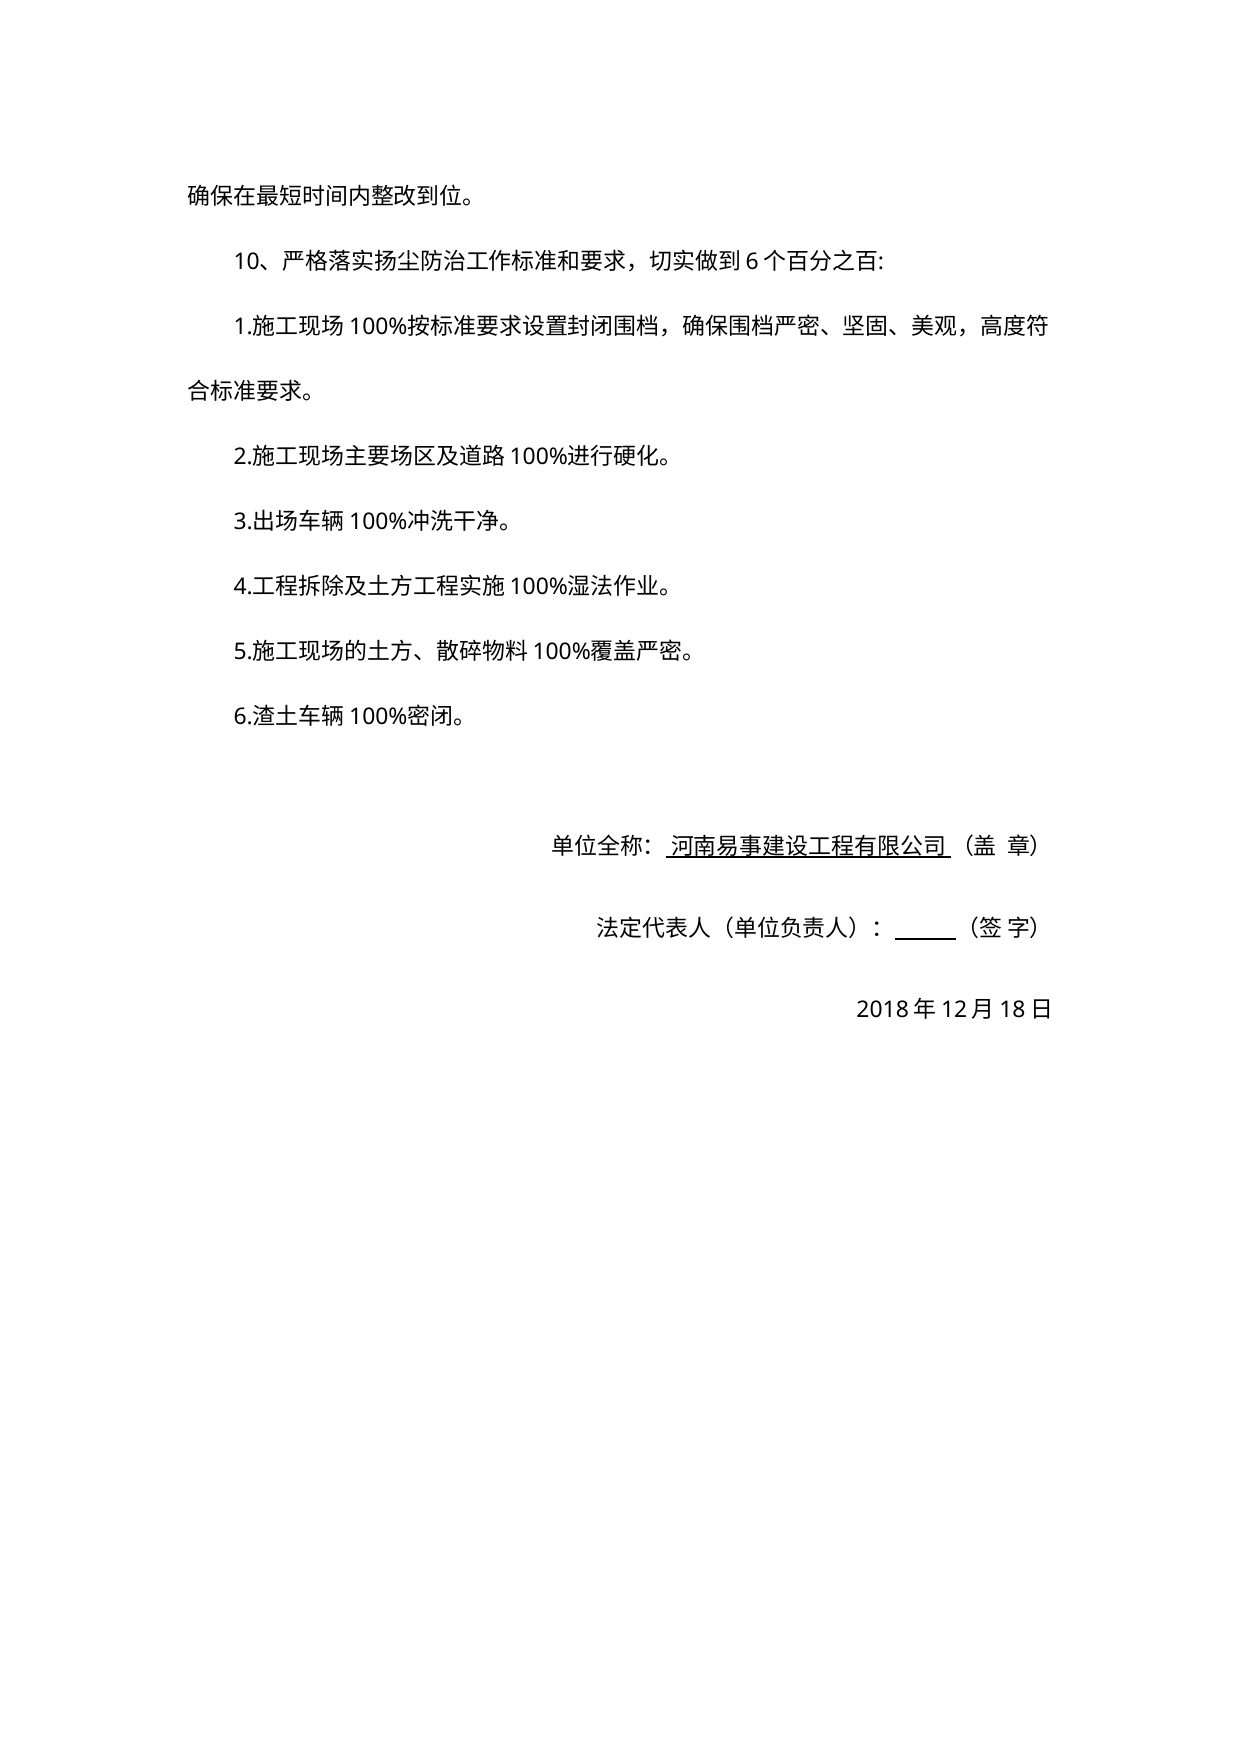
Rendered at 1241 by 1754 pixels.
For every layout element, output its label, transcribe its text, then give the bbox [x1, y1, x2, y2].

text 单位全称： 河南易事建设工程有限公司 （盖 章） [187, 812, 1053, 877]
text 10、严格落实扬尘防治工作标准和要求，切实做到6个百分之百: [187, 227, 1053, 292]
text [187, 162, 1053, 227]
text 4.工程拆除及土方工程实施100%湿法作业。 [187, 552, 1053, 617]
text 1.施工现场100%按标准要求设置封闭围档，确保围档严密、坚固、美观，高度符合标准要求。 [187, 292, 1053, 422]
text 2.施工现场主要场区及道路100%进行硬化。 [187, 422, 1053, 487]
text 2018年12月18日 [187, 975, 1053, 1040]
text 6.渣土车辆100%密闭。 [187, 682, 1053, 747]
text 5.施工现场的土方、散碎物料100%覆盖严密。 [187, 617, 1053, 682]
text 法定代表人（单位负责人）： （签 字） [187, 893, 1053, 958]
text 3.出场车辆100%冲洗干净。 [187, 487, 1053, 552]
